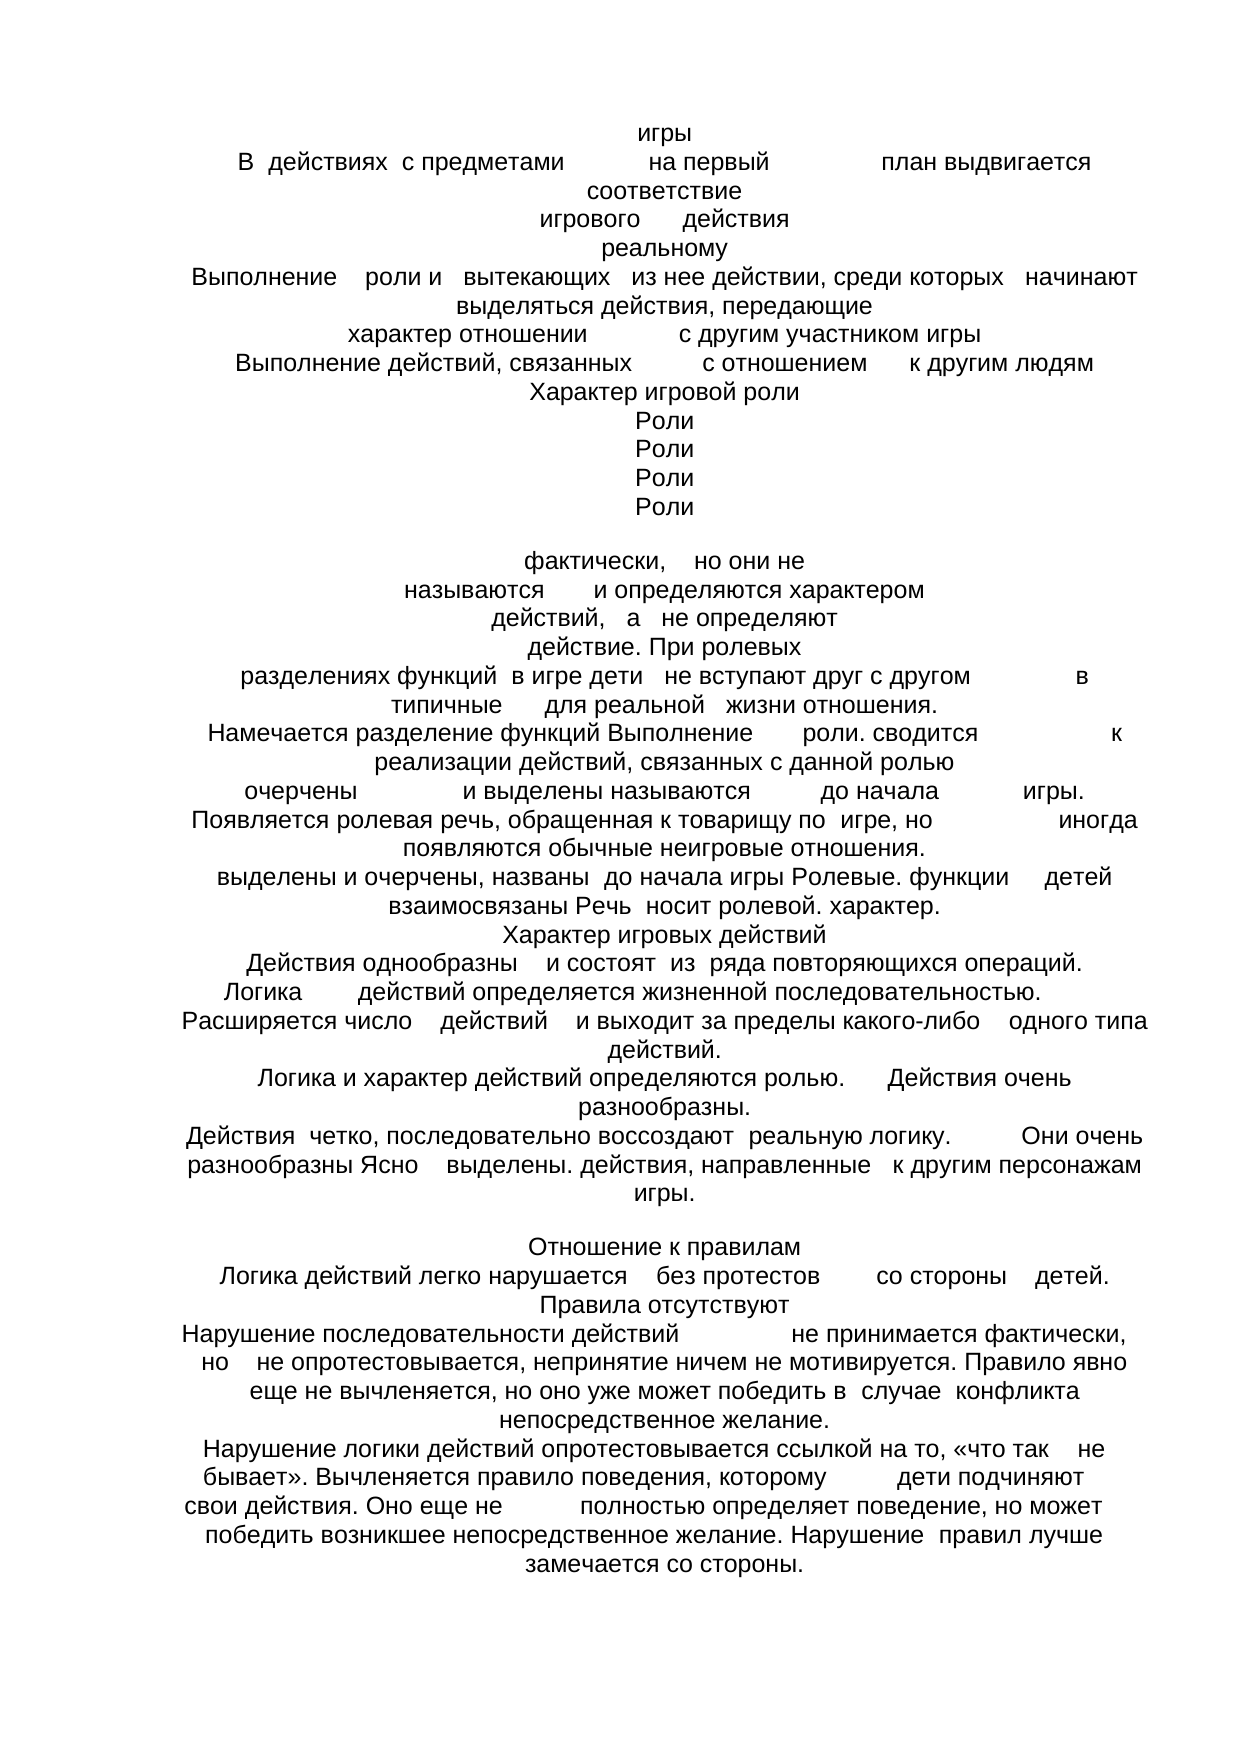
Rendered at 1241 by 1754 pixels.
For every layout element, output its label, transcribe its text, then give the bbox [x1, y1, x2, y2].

text Нарушение последовательности действий не принимается фактически, но не опротестовывается, непринятие ничем не мотивируется. Правило явно еще не вычленяется, но оно уже может победить в случае конфликта непосредственное желание. [177, 1318, 1152, 1433]
text реальному [177, 233, 1152, 262]
text В действиях с предметами на первый план выдвигается соответствие [177, 147, 1152, 204]
text очерчены и выделены называются до начала игры. Появляется ролевая речь, обращенная к товарищу по игре, но иногда появляются обычные неигровые отношения. [177, 776, 1152, 862]
text Логика действий определяется жизненной последовательностью. Расширяется число действий и выходит за пределы какого-либо одного типа действий. [177, 977, 1152, 1063]
text называются и определяются характером [177, 574, 1152, 603]
text Логика действий легко нарушается без протестов со стороны детей. Правила отсутствуют [177, 1261, 1152, 1318]
text разделениях функций в игре дети не вступают друг с другом в типичные для реальной жизни отношения. [177, 661, 1152, 718]
text Характер игровой роли [177, 377, 1152, 406]
text игрового действия [177, 204, 1152, 233]
text Роли [177, 492, 1152, 521]
text Намечается разделение функций Выполнение роли. сводится к реализации действий, связанных с данной ролью [177, 718, 1152, 776]
text Действия четко, последовательно воссоздают реальную логику. Они очень разнообразны Ясно выделены. действия, направленные к другим персонажам игры. [177, 1121, 1152, 1207]
text выделены и очерчены, названы до начала игры Ролевые. функции детей взаимосвязаны Речь носит ролевой. характер. [177, 862, 1152, 919]
text Логика и характер действий определяются ролью. Действия очень разнообразны. [177, 1063, 1152, 1121]
text Отношение к правилам [177, 1232, 1152, 1261]
text действий, а не определяют [177, 603, 1152, 632]
text Характер игровых действий [177, 919, 1152, 948]
text Роли [177, 463, 1152, 492]
text Нарушение логики действий опротестовывается ссылкой на то, «что так не бывает». Вычленяется правило поведения, которому дети подчиняют свои действия. Оно еще не полностью определяет поведение, но может победить возникшее непосредственное желание. Нарушение правил лучше замечается со стороны. [177, 1433, 1152, 1577]
text Выполнение действий, связанных с отношением к другим людям [177, 348, 1152, 377]
text действие. При ролевых [177, 632, 1152, 661]
text Роли [177, 406, 1152, 434]
text характер отношении с другим участником игры [177, 319, 1152, 348]
text игры [177, 118, 1152, 147]
text Роли [177, 434, 1152, 463]
text фактически, но они не [177, 546, 1152, 574]
text Выполнение роли и вытекающих из нее действии, среди которых начинают выделяться действия, передающие [177, 262, 1152, 319]
text Действия однообразны и состоят из ряда повторяющихся операций. [177, 948, 1152, 977]
